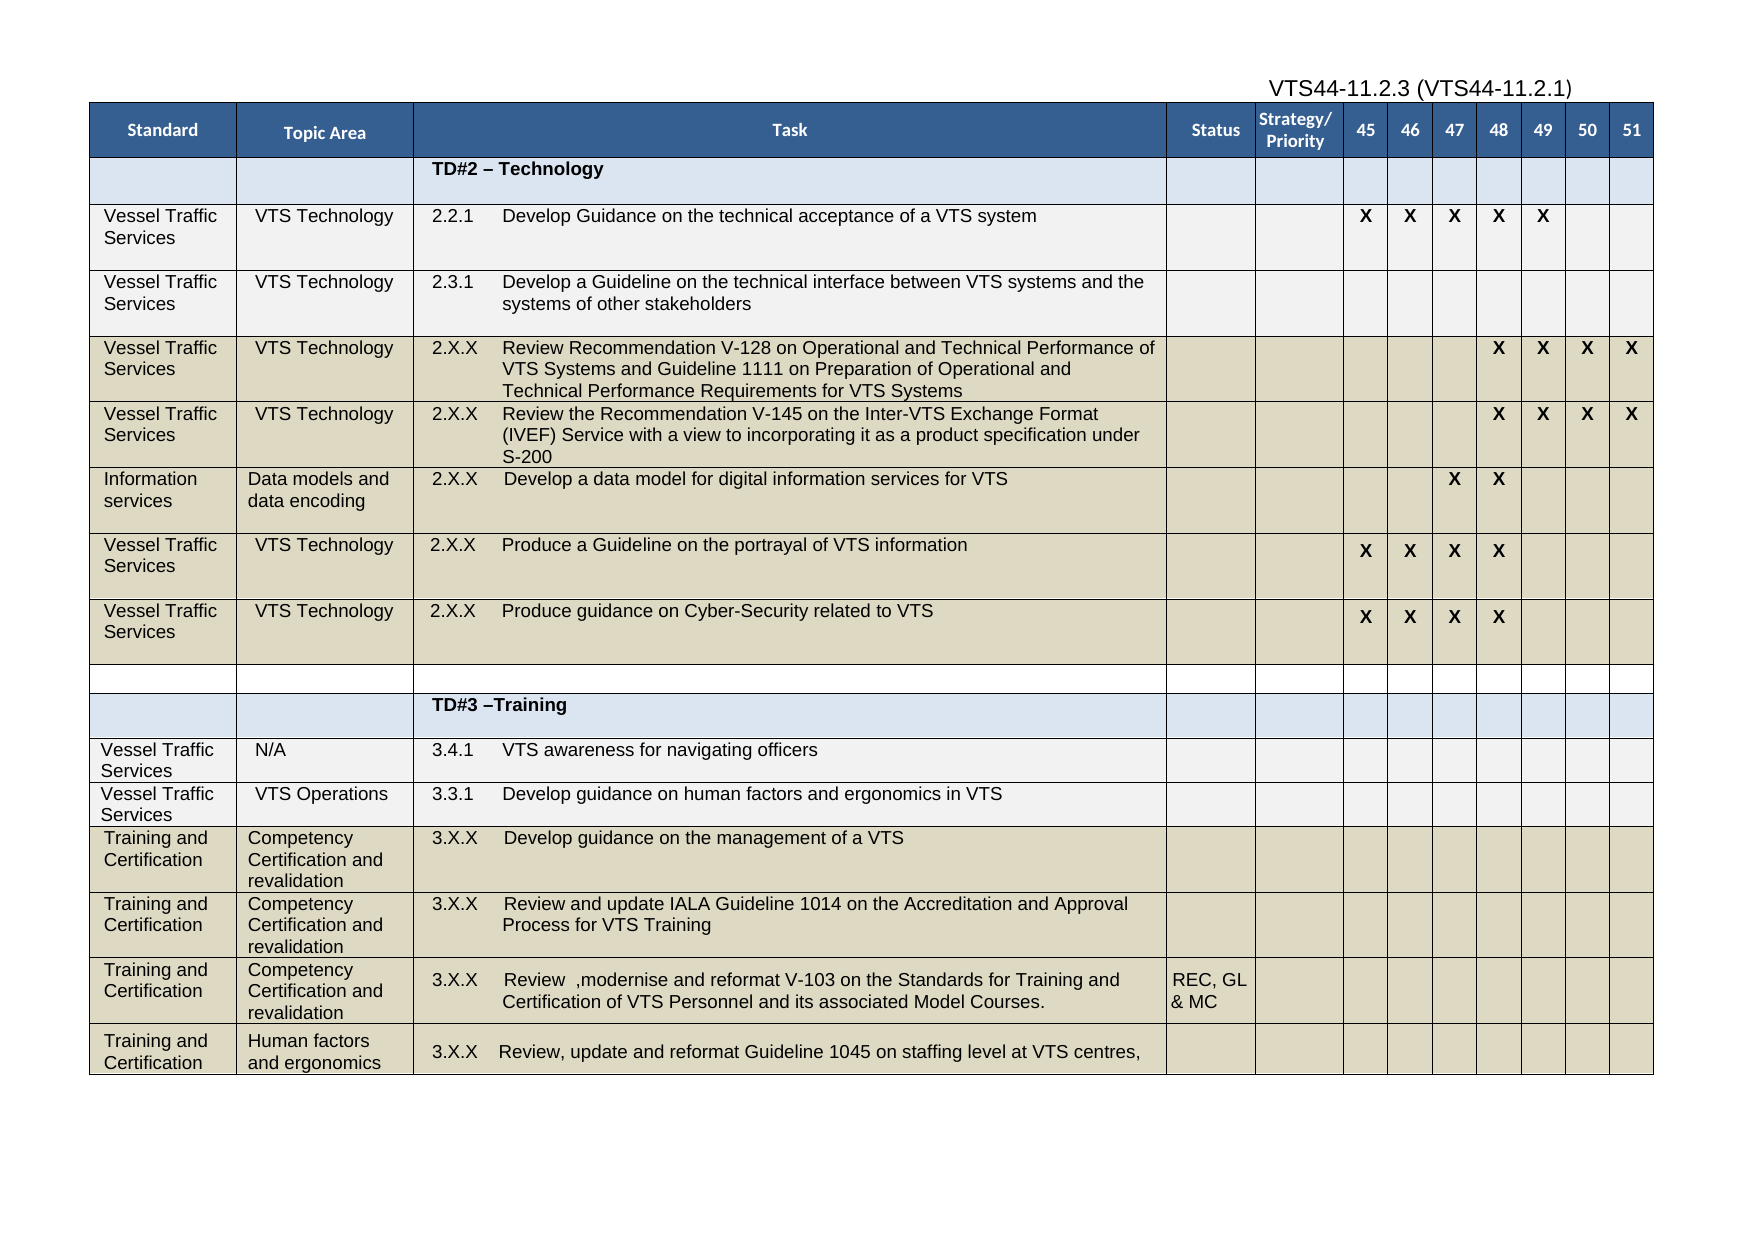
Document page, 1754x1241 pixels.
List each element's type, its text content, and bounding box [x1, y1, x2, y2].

table_cell X [1522, 205, 1565, 270]
table_cell [237, 158, 413, 204]
table_cell [1167, 271, 1255, 336]
table_cell 3.X.X Review ,modernise and reformat V-103 on the Standards for Training and Certification of VTS Personnel and its associated Model Courses. [414, 958, 1166, 1023]
table_cell [1344, 665, 1387, 693]
table_cell Information services [90, 468, 236, 533]
table_cell [1522, 665, 1565, 693]
table_cell [1256, 158, 1343, 204]
table_header Strategy/ Priority [1256, 103, 1343, 157]
table_cell [1522, 827, 1565, 892]
table_cell [1477, 783, 1521, 826]
table_cell [1388, 468, 1432, 533]
table_cell [1610, 958, 1653, 1023]
table_cell VTS Technology [237, 337, 413, 401]
table_cell [1433, 694, 1476, 737]
table_cell 2.X.X Produce guidance on Cyber-Security related to VTS [414, 600, 1166, 664]
table_cell [90, 694, 236, 737]
table_cell [237, 694, 413, 737]
table_cell VTS Technology [237, 600, 413, 664]
table_cell [1477, 665, 1521, 693]
table_cell 3.4.1 VTS awareness for navigating officers [414, 739, 1166, 782]
table_cell [1167, 337, 1255, 401]
table_cell [1256, 271, 1343, 336]
table_cell X [1610, 402, 1653, 467]
table_cell [1388, 1024, 1432, 1073]
table_cell [1167, 1024, 1255, 1073]
table_cell [1477, 271, 1521, 336]
table_cell [1522, 600, 1565, 664]
table_cell Competency Certification and revalidation [237, 827, 413, 892]
table_cell [1256, 694, 1343, 737]
table_cell X [1610, 337, 1653, 401]
table_cell [1167, 665, 1255, 693]
table_cell [1522, 893, 1565, 957]
table_cell [1344, 783, 1387, 826]
table_cell [1433, 665, 1476, 693]
table_cell [1610, 158, 1653, 204]
table_cell 3.X.X Develop guidance on the management of a VTS [414, 827, 1166, 892]
table_cell [1522, 958, 1565, 1023]
table_cell [1522, 534, 1565, 598]
table_cell X [1433, 534, 1476, 598]
table_cell [1477, 739, 1521, 782]
table_cell TD#3 –Training [414, 694, 1166, 737]
table_cell X [1433, 205, 1476, 270]
table_cell [1344, 271, 1387, 336]
table_cell [1344, 739, 1387, 782]
table_cell [1388, 893, 1432, 957]
table_cell [1610, 1024, 1653, 1073]
table_cell [1388, 694, 1432, 737]
table_cell [1566, 827, 1609, 892]
table_cell X [1522, 402, 1565, 467]
table_cell [1610, 739, 1653, 782]
table_cell [1477, 1024, 1521, 1073]
table_cell 2.X.X Develop a data model for digital information services for VTS [414, 468, 1166, 533]
table_cell [1256, 739, 1343, 782]
table_cell [1388, 958, 1432, 1023]
table_cell Vessel Traffic Services [90, 402, 236, 467]
table_cell Competency Certification and revalidation [237, 893, 413, 957]
table_cell X [1477, 205, 1521, 270]
table_cell X [1477, 337, 1521, 401]
table_cell [1566, 893, 1609, 957]
table_cell [1433, 271, 1476, 336]
table_cell [1167, 739, 1255, 782]
table_cell Training and Certification [90, 827, 236, 892]
table_cell [1256, 468, 1343, 533]
table_cell Vessel Traffic Services [90, 337, 236, 401]
table_cell [1477, 893, 1521, 957]
table_cell [1344, 158, 1387, 204]
table_cell [1566, 783, 1609, 826]
table_cell [1256, 1024, 1343, 1073]
table_cell VTS Technology [237, 402, 413, 467]
table_cell [1167, 402, 1255, 467]
table_cell [1433, 893, 1476, 957]
table_cell 3.3.1 Develop guidance on human factors and ergonomics in VTS [414, 783, 1166, 826]
table_cell [1256, 402, 1343, 467]
table_header 50 [1566, 103, 1609, 157]
table_cell [1256, 958, 1343, 1023]
table_cell X [1566, 337, 1609, 401]
table_cell [1522, 694, 1565, 737]
table_cell [237, 665, 413, 693]
table_cell [1433, 958, 1476, 1023]
table_cell [1566, 665, 1609, 693]
table_cell 3.X.X Review and update IALA Guideline 1014 on the Accreditation and Approval Process for VTS Training [414, 893, 1166, 957]
table_cell Vessel Traffic Services [90, 739, 236, 782]
table_cell [1610, 893, 1653, 957]
table_cell [1610, 783, 1653, 826]
table_cell X [1388, 205, 1432, 270]
table_cell [1433, 827, 1476, 892]
table_cell Vessel Traffic Services [90, 271, 236, 336]
table_cell [1344, 402, 1387, 467]
table_cell [1344, 468, 1387, 533]
table_cell [1167, 893, 1255, 957]
table_cell X [1566, 402, 1609, 467]
table_header 47 [1433, 103, 1476, 157]
table_cell [1388, 665, 1432, 693]
table_cell X [1477, 534, 1521, 598]
table_cell [1522, 271, 1565, 336]
table_header 51 [1610, 103, 1653, 157]
table_cell [1610, 205, 1653, 270]
table_cell [1388, 783, 1432, 826]
table_cell [1256, 893, 1343, 957]
table_cell [1566, 1024, 1609, 1073]
table_cell [1522, 783, 1565, 826]
table_header 45 [1344, 103, 1387, 157]
table_cell [1566, 271, 1609, 336]
table_cell [1477, 958, 1521, 1023]
table_cell X [1477, 600, 1521, 664]
table_cell X [1344, 534, 1387, 598]
table_cell [1388, 739, 1432, 782]
table_cell Human factors and ergonomics [237, 1024, 413, 1073]
table_cell VTS Technology [237, 271, 413, 336]
table_cell [1610, 600, 1653, 664]
table_cell [1566, 158, 1609, 204]
table_cell [414, 665, 1166, 693]
table_cell [1522, 468, 1565, 533]
table_cell [1167, 205, 1255, 270]
table_header 49 [1522, 103, 1565, 157]
table_cell N/A [237, 739, 413, 782]
table_cell [1522, 739, 1565, 782]
table_cell [90, 665, 236, 693]
table_cell [1566, 600, 1609, 664]
table_cell X [1388, 600, 1432, 664]
table_cell TD#2 – Technology [414, 158, 1166, 204]
table_cell Vessel Traffic Services [90, 600, 236, 664]
table_cell [1610, 271, 1653, 336]
table_cell Training and Certification [90, 893, 236, 957]
table_cell [1167, 827, 1255, 892]
table_header 48 [1477, 103, 1521, 157]
table_cell [1256, 205, 1343, 270]
table_cell [1167, 534, 1255, 598]
table_cell [1344, 893, 1387, 957]
table_cell [1566, 205, 1609, 270]
table_cell [1610, 827, 1653, 892]
table_cell [1610, 534, 1653, 598]
table_header 46 [1388, 103, 1432, 157]
table_cell Data models and data encoding [237, 468, 413, 533]
table_cell Training and Certification [90, 1024, 236, 1073]
table_cell VTS Technology [237, 534, 413, 598]
table_cell [1167, 600, 1255, 664]
table_cell X [1477, 402, 1521, 467]
table_cell [1566, 468, 1609, 533]
table_header Standard [90, 103, 236, 157]
table_cell [1344, 1024, 1387, 1073]
table_header Status [1167, 103, 1255, 157]
table_cell [1388, 827, 1432, 892]
table_cell Vessel Traffic Services [90, 534, 236, 598]
table_cell [1433, 337, 1476, 401]
table_cell [1477, 827, 1521, 892]
table_cell [1433, 1024, 1476, 1073]
table_cell Training and Certification [90, 958, 236, 1023]
table_cell 2.X.X Review Recommendation V-128 on Operational and Technical Performance of VTS Systems and Guideline 1111 on Preparation of Operational and Technical Performance Requirements for VTS Systems [414, 337, 1166, 401]
table_cell X [1522, 337, 1565, 401]
table_cell [1433, 158, 1476, 204]
table_cell [1433, 402, 1476, 467]
table_cell X [1477, 468, 1521, 533]
table_cell [1477, 694, 1521, 737]
table_cell X [1344, 600, 1387, 664]
table_cell [1167, 468, 1255, 533]
table_cell 3.X.X Review, update and reformat Guideline 1045 on staffing level at VTS centres, [414, 1024, 1166, 1073]
table_cell [1344, 337, 1387, 401]
table_cell VTS Operations [237, 783, 413, 826]
table_header Topic Area [237, 103, 413, 157]
table_cell [1566, 694, 1609, 737]
table_cell 2.2.1 Develop Guidance on the technical acceptance of a VTS system [414, 205, 1166, 270]
table_cell X [1433, 600, 1476, 664]
table_cell [1256, 600, 1343, 664]
table_cell REC, GL & MC [1167, 958, 1255, 1023]
table_cell Competency Certification and revalidation [237, 958, 413, 1023]
table_cell X [1344, 205, 1387, 270]
table_cell [1610, 468, 1653, 533]
table_cell Vessel Traffic Services [90, 205, 236, 270]
table_cell VTS Technology [237, 205, 413, 270]
table_cell [1256, 665, 1343, 693]
table_cell [1256, 534, 1343, 598]
table_cell [1167, 694, 1255, 737]
table_cell [1566, 739, 1609, 782]
table_cell [1256, 337, 1343, 401]
table_cell [1167, 783, 1255, 826]
table_cell 2.X.X Produce a Guideline on the portrayal of VTS information [414, 534, 1166, 598]
table_cell [1344, 827, 1387, 892]
table_cell [1477, 158, 1521, 204]
table_cell [1344, 958, 1387, 1023]
table_cell Vessel Traffic Services [90, 783, 236, 826]
table_cell [90, 158, 236, 204]
table_cell [1610, 665, 1653, 693]
table_cell [1566, 534, 1609, 598]
table_cell [1388, 271, 1432, 336]
table_cell [1522, 158, 1565, 204]
table_cell [1256, 827, 1343, 892]
table_cell [1388, 337, 1432, 401]
table_header Task [414, 103, 1166, 157]
table_cell [1610, 694, 1653, 737]
table_cell [1433, 783, 1476, 826]
table_cell [1566, 958, 1609, 1023]
table_cell X [1388, 534, 1432, 598]
table_cell 2.3.1 Develop a Guideline on the technical interface between VTS systems and the systems of other stakeholders [414, 271, 1166, 336]
table_cell [1433, 739, 1476, 782]
table_cell [1256, 783, 1343, 826]
table_cell 2.X.X Review the Recommendation V-145 on the Inter-VTS Exchange Format (IVEF) Service with a view to incorporating it as a product specification under S-200 [414, 402, 1166, 467]
table_cell [1167, 158, 1255, 204]
table_cell [1388, 402, 1432, 467]
table_cell [1522, 1024, 1565, 1073]
table_cell [1388, 158, 1432, 204]
table_cell [1344, 694, 1387, 737]
table_cell X [1433, 468, 1476, 533]
